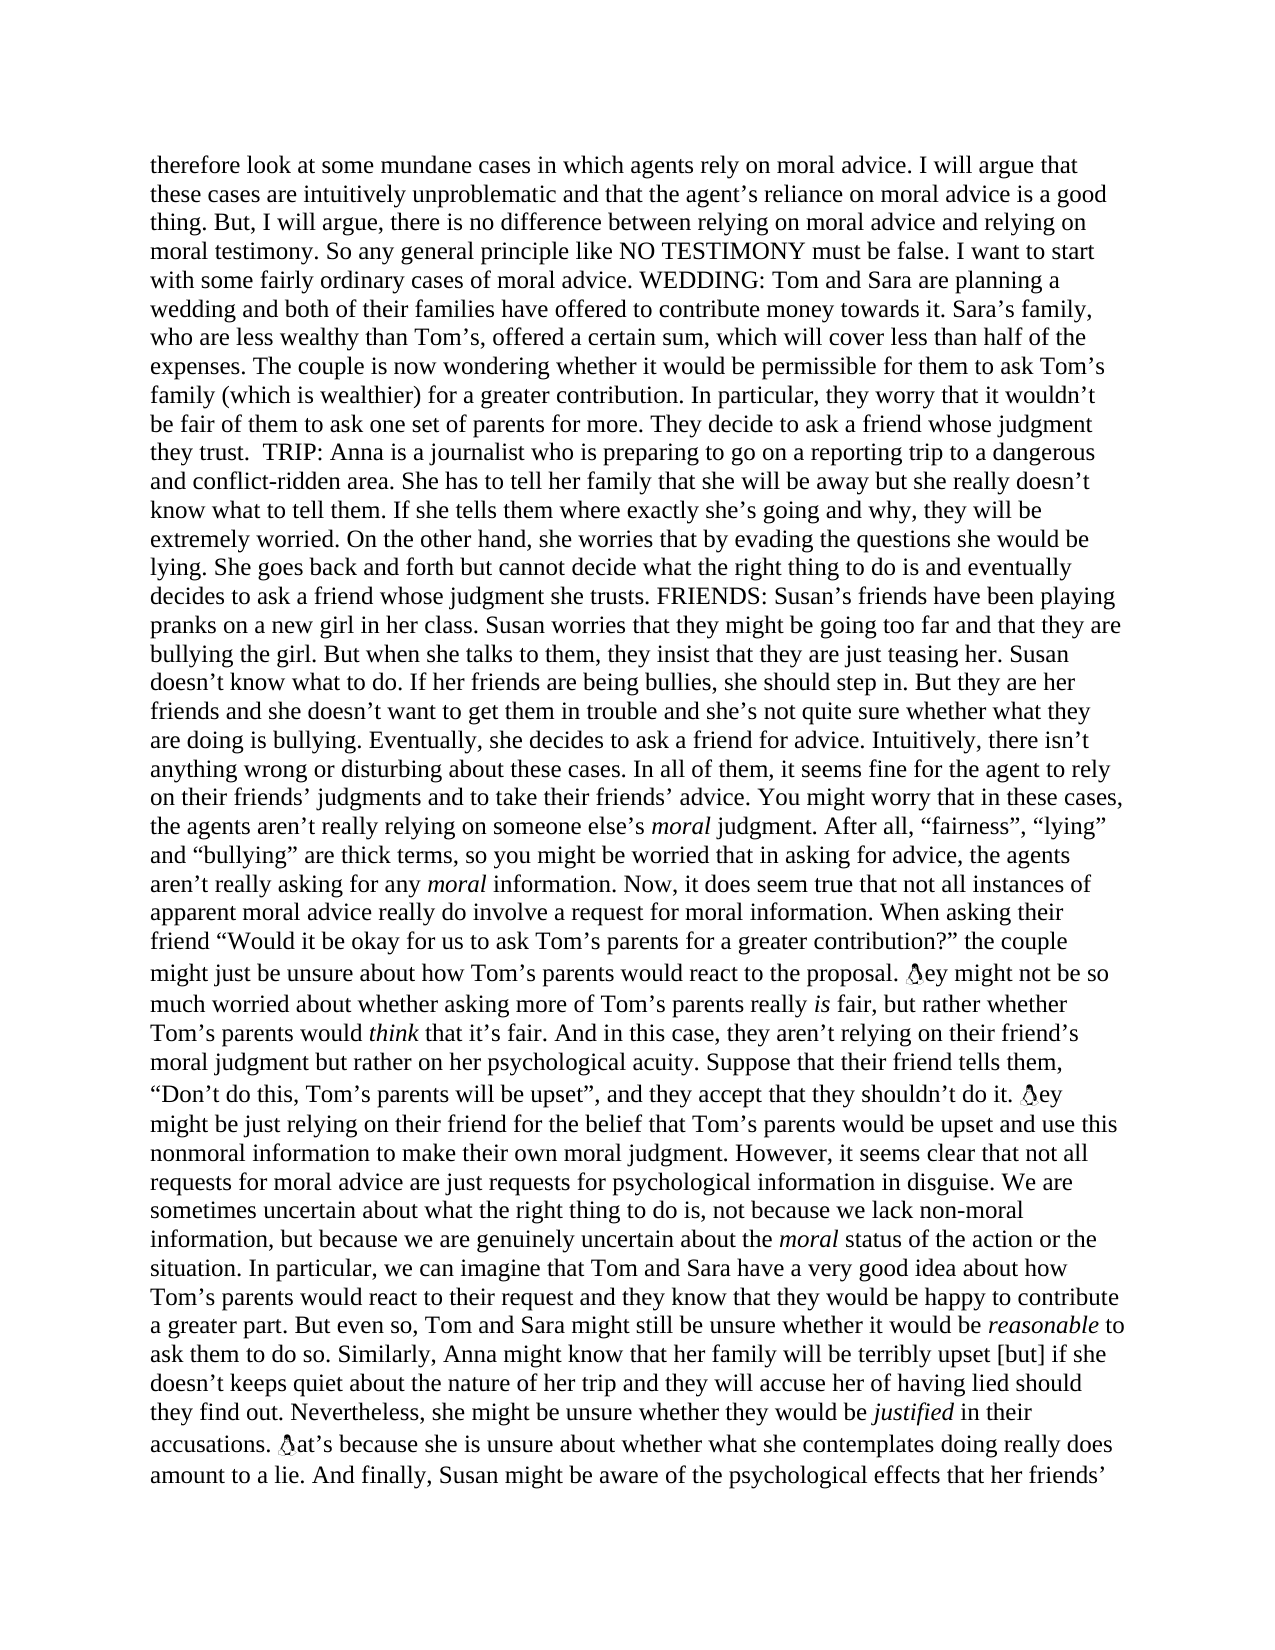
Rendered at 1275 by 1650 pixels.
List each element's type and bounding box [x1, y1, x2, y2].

text [150, 150, 1125, 1488]
